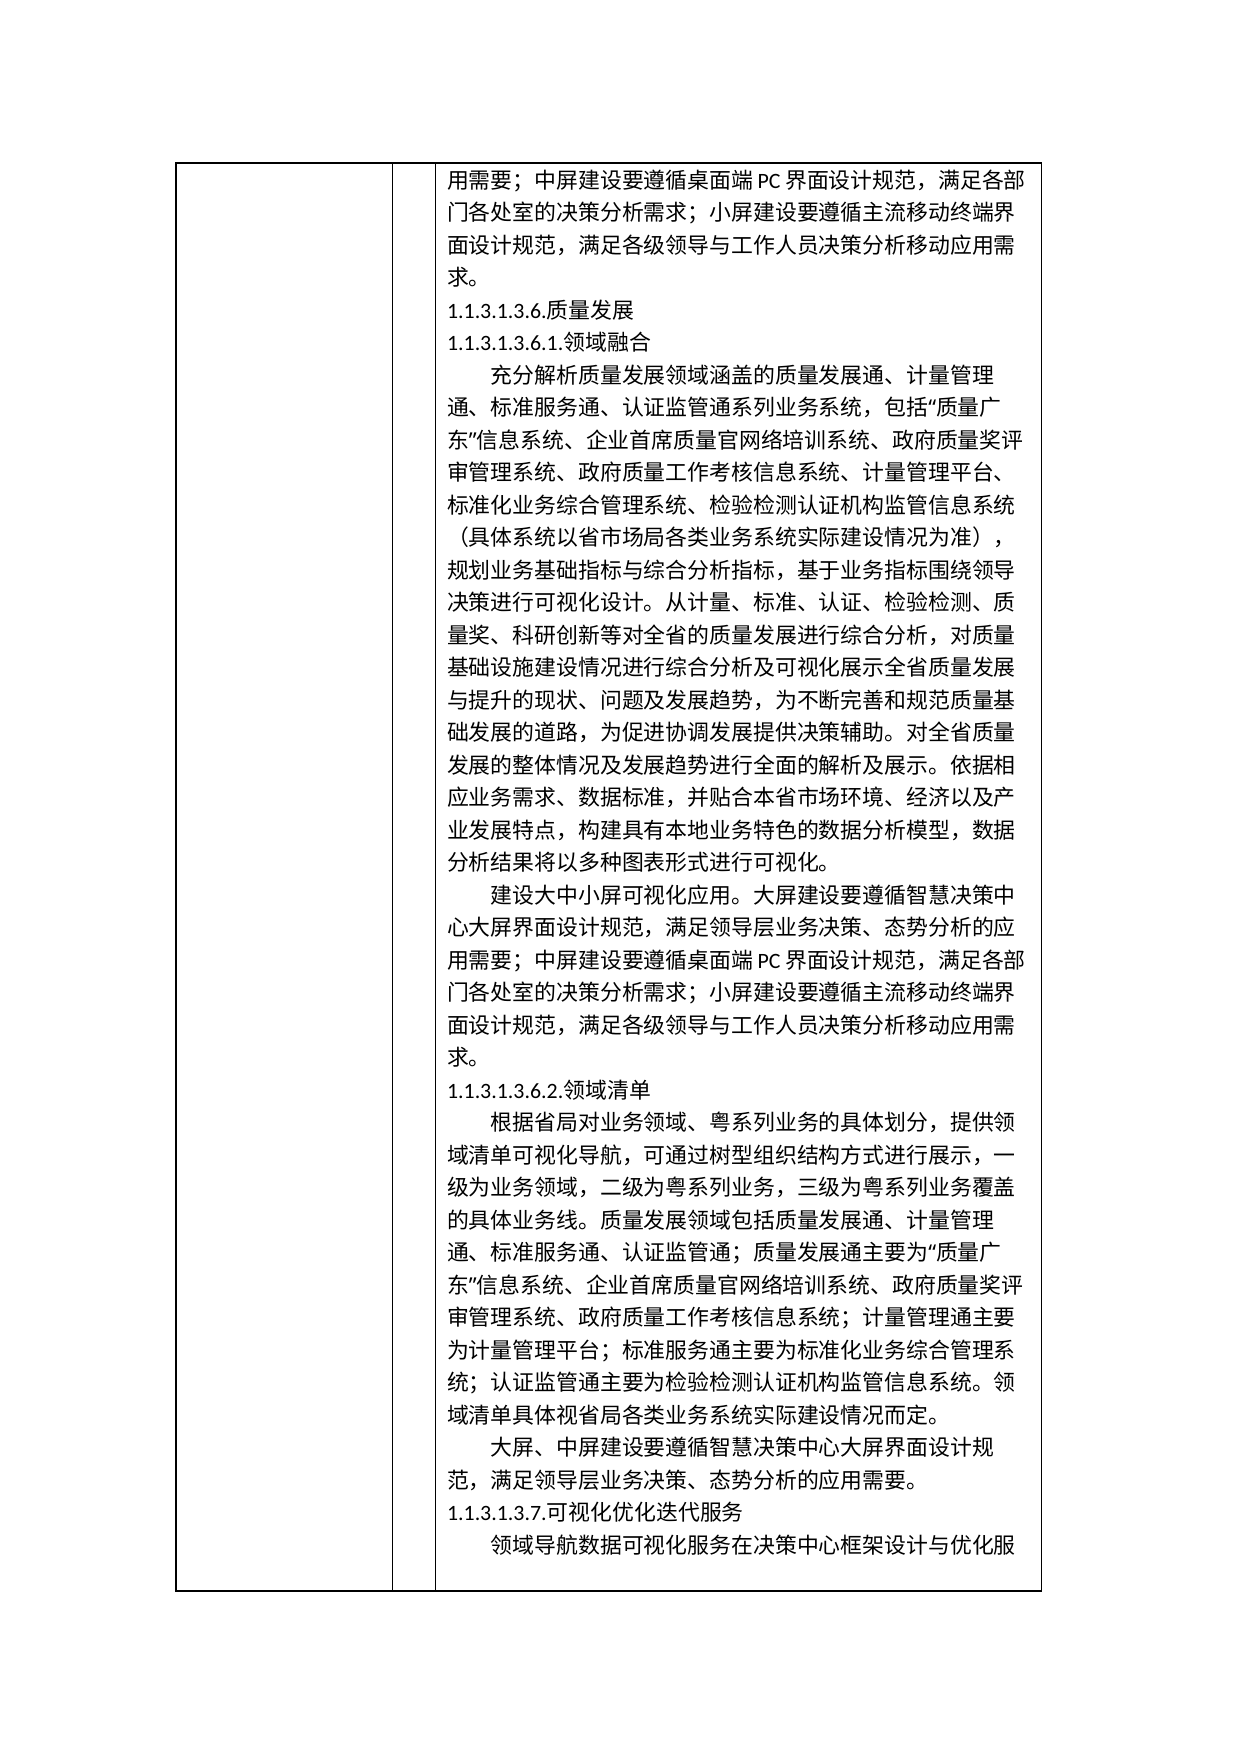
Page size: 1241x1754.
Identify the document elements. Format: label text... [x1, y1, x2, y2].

table_cell [177, 164, 392, 1590]
table_cell 1 [393, 164, 435, 1590]
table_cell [436, 164, 1041, 1590]
